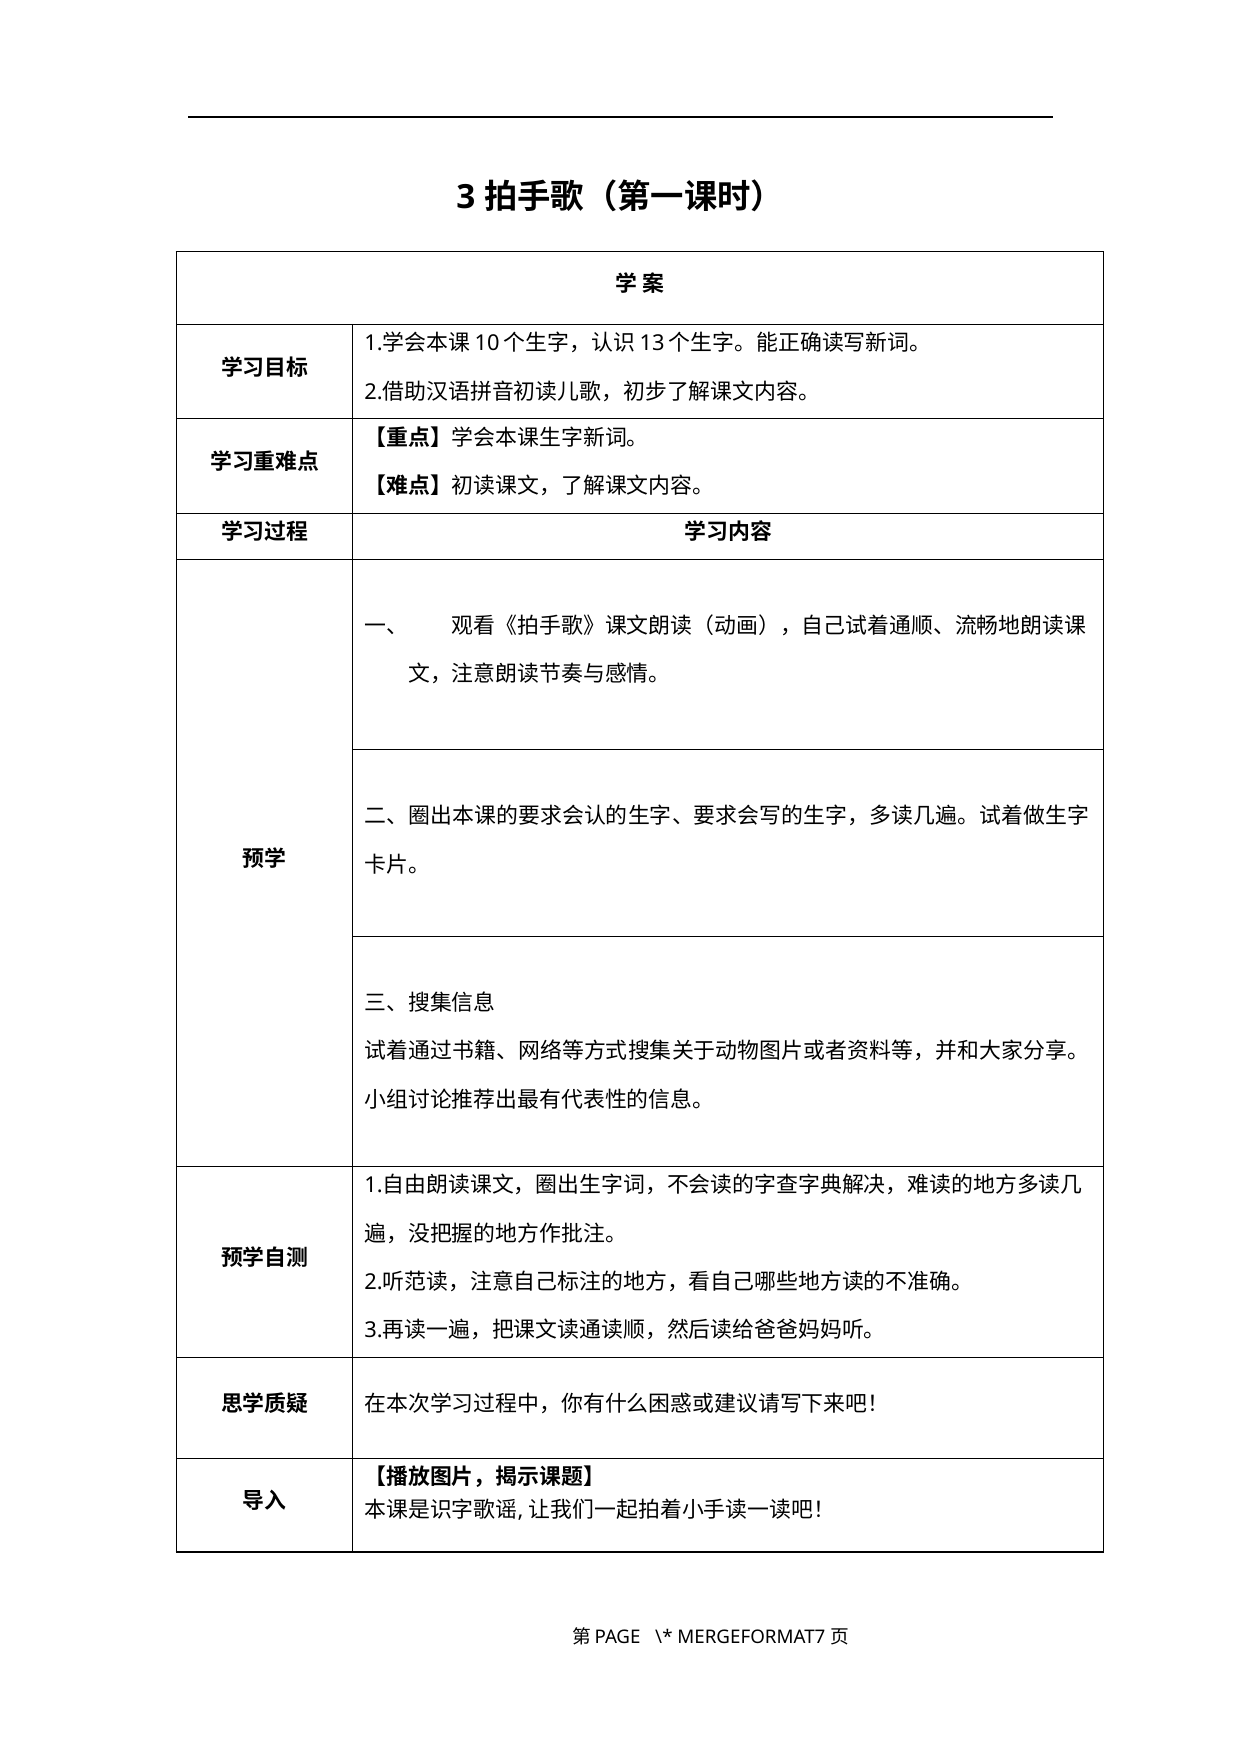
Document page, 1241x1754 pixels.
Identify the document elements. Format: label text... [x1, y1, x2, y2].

table_cell 学习内容 [353, 514, 1103, 559]
table_cell 思学质疑 [177, 1358, 352, 1458]
table_cell 1.学会本课10个生字，认识13个生字。能正确读写新词。 2.借助汉语拼音初读儿歌，初步了解课文内容。 [353, 325, 1103, 418]
table_cell 预学 [177, 560, 352, 1166]
table_cell 学习目标 [177, 325, 352, 418]
table_cell 二、圈出本课的要求会认的生字、要求会写的生字，多读几遍。试着做生字卡片。 [353, 750, 1103, 936]
table_cell 【播放图片，揭示课题】 本课是识字歌谣, 让我们一起拍着小手读一读吧！ [353, 1459, 1103, 1551]
text 3 拍手歌（第一课时） [187, 162, 1053, 227]
table_cell 预学自测 [177, 1167, 352, 1357]
table_cell 在本次学习过程中，你有什么困惑或建议请写下来吧！ [353, 1358, 1103, 1458]
table_cell 学习过程 [177, 514, 352, 559]
table_header 学 案 [177, 252, 1103, 324]
table_cell 三、搜集信息 试着通过书籍、网络等方式搜集关于动物图片或者资料等，并和大家分享。小组讨论推荐出最有代表性的信息。 [353, 937, 1103, 1166]
table_cell 1.自由朗读课文，圈出生字词，不会读的字查字典解决，难读的地方多读几遍，没把握的地方作批注。 2.听范读，注意自己标注的地方，看自己哪些地方读的不准确。 3.再读一遍，把课文读通读顺，然后读给爸爸妈妈听。 [353, 1167, 1103, 1357]
table_cell 【重点】学会本课生字新词。 【难点】初读课文，了解课文内容。 [353, 419, 1103, 513]
table_cell 导入 [177, 1459, 352, 1551]
table_cell 观看《拍手歌》课文朗读（动画），自己试着通顺、流畅地朗读课文，注意朗读节奏与感情。 [353, 560, 1103, 749]
table_cell 学习重难点 [177, 419, 352, 513]
